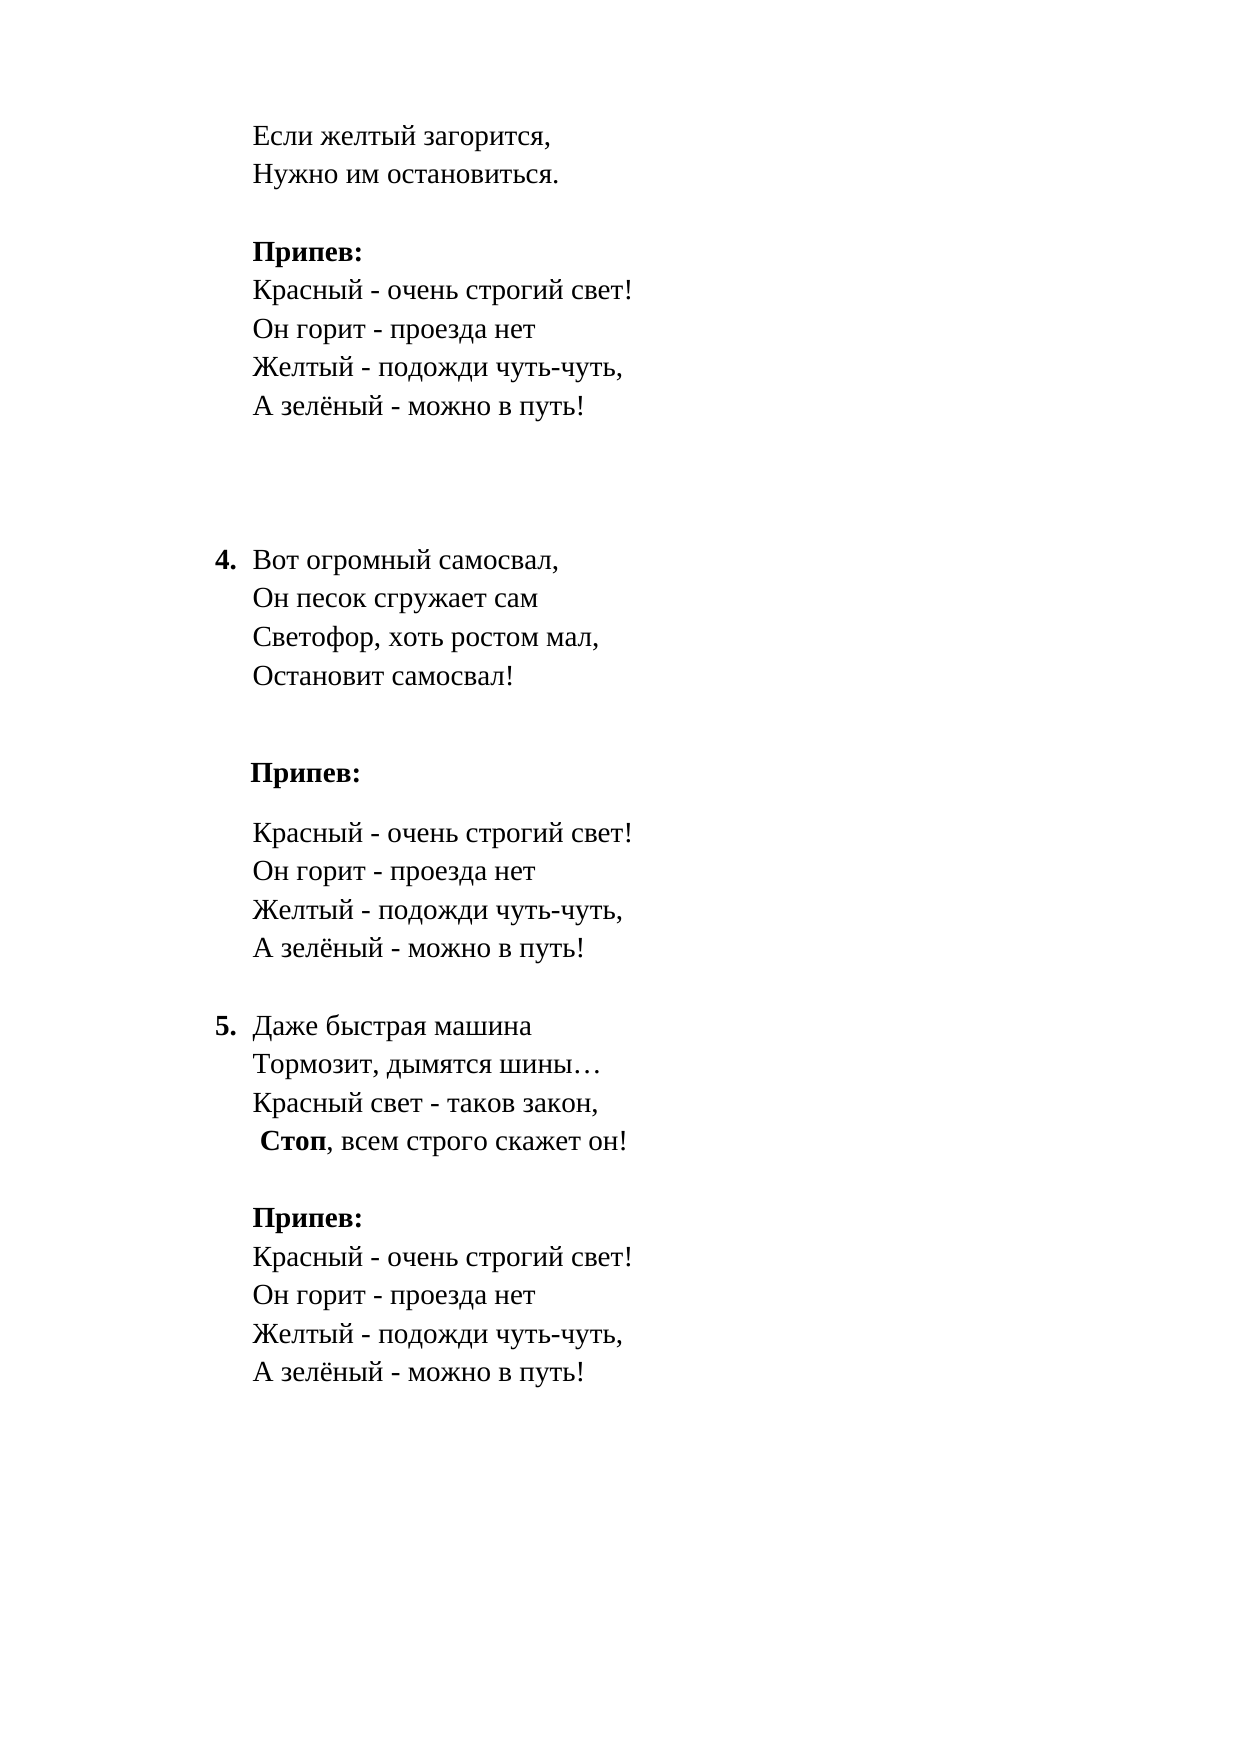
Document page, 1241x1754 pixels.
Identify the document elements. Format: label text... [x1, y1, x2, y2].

list Нужно им остановиться. [252, 157, 1152, 190]
list Он горит - проезда нет [252, 1277, 1152, 1311]
list Он горит - проезда нет [252, 853, 1152, 887]
list Даже быстрая машина [215, 1008, 1152, 1041]
list Красный свет - таков закон, [252, 1085, 1152, 1118]
list А зелёный - можно в путь! [252, 931, 1152, 964]
list Он горит - проезда нет [252, 311, 1152, 344]
list Стоп, всем строго скажет он! [252, 1123, 1152, 1157]
list Остановит самосвал! [252, 658, 1152, 691]
list Светофор, хоть ростом мал, [252, 619, 1152, 653]
list Припев: [252, 1200, 1152, 1234]
list Если желтый загорится, [252, 118, 1152, 152]
list Вот огромный самосвал, [215, 542, 1152, 576]
list Желтый - подожди чуть-чуть, [252, 892, 1152, 926]
list Припев: [252, 234, 1152, 267]
text Припев: [177, 756, 1152, 789]
list Он песок сгружает сам [252, 581, 1152, 614]
list Желтый - подожди чуть-чуть, [252, 1316, 1152, 1349]
list Желтый - подожди чуть-чуть, [252, 349, 1152, 383]
list А зелёный - можно в путь! [252, 388, 1152, 421]
list Красный - очень строгий свет! [252, 272, 1152, 306]
list Красный - очень строгий свет! [252, 1239, 1152, 1272]
list Красный - очень строгий свет! [252, 815, 1152, 848]
list А зелёный - можно в путь! [252, 1354, 1152, 1388]
list Тормозит, дымятся шины… [252, 1046, 1152, 1080]
